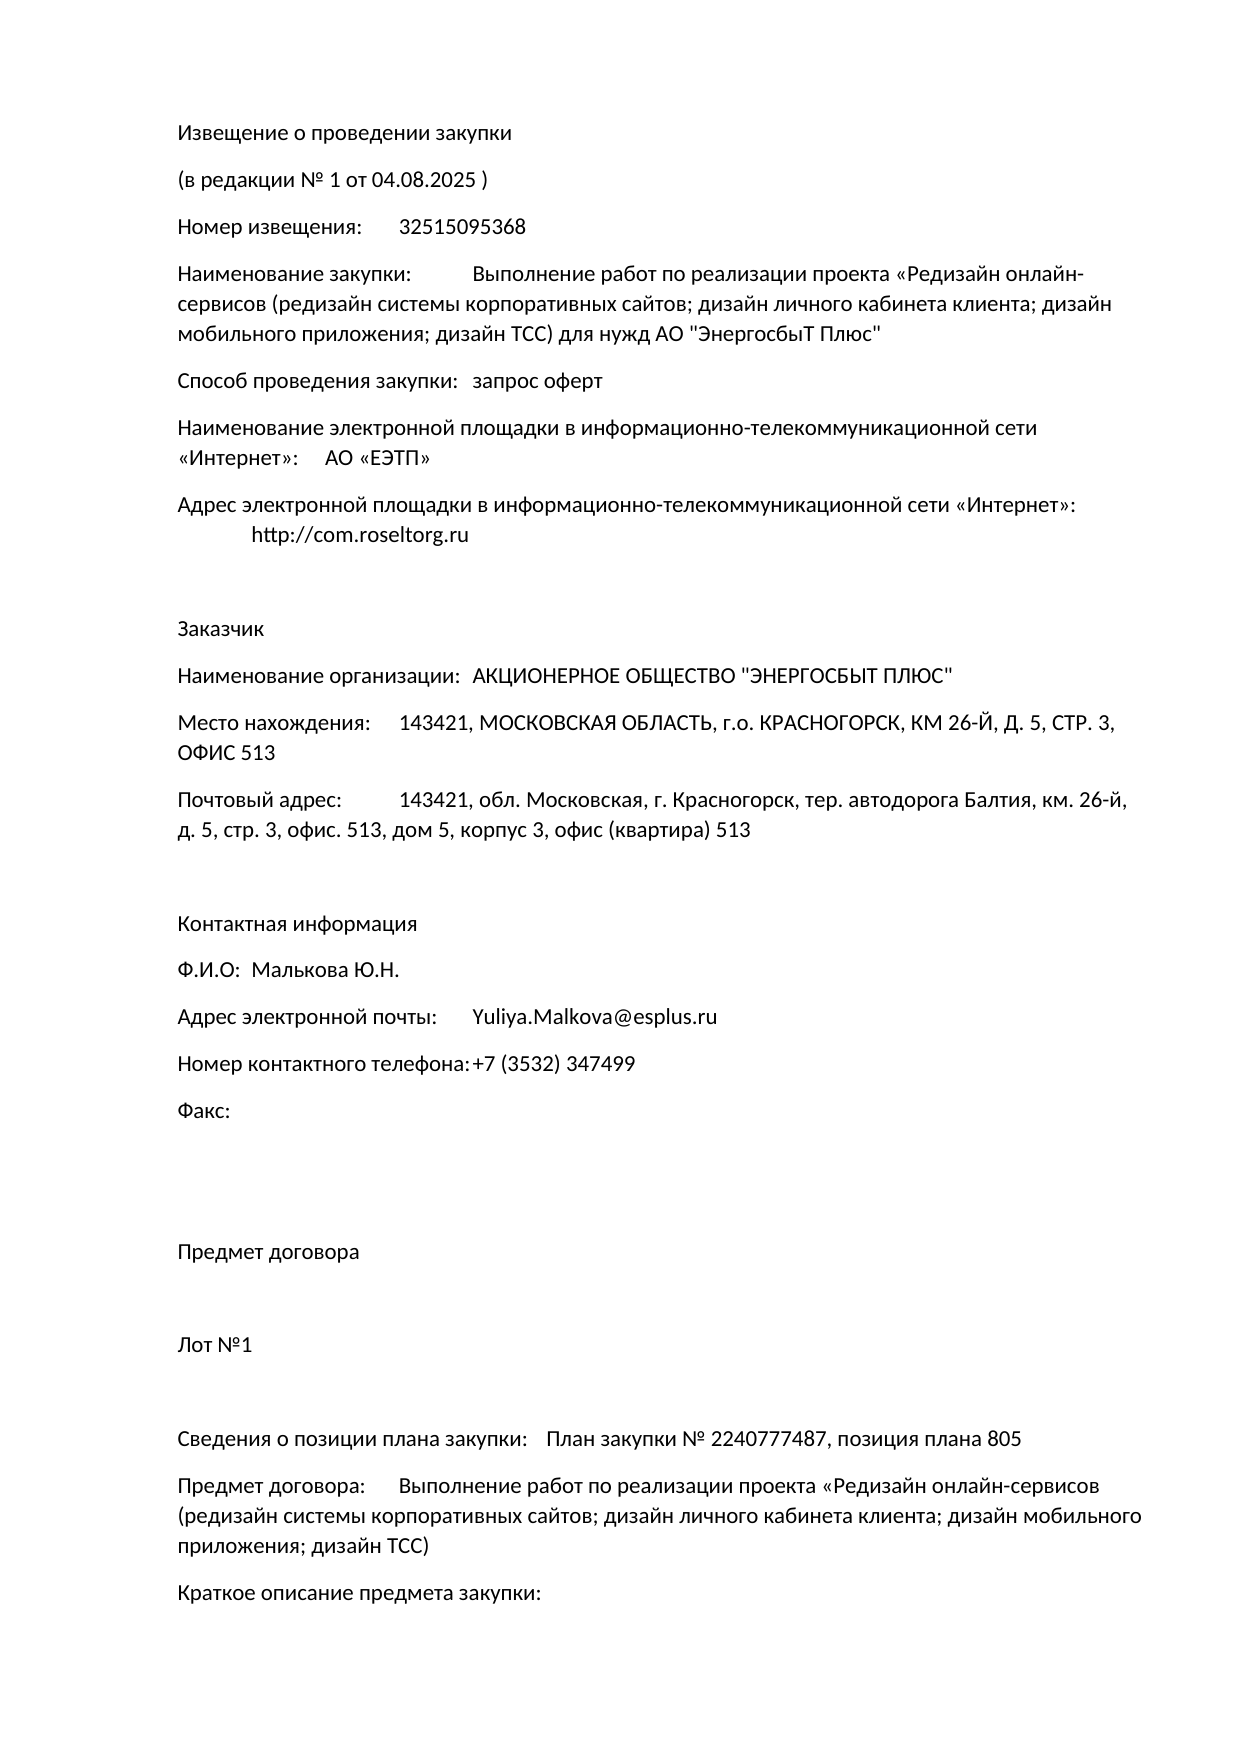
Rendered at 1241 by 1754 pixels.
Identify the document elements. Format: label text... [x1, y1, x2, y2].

text Факс: [177, 1096, 1152, 1124]
text Ф.И.О: Малькова Ю.Н. [177, 956, 1152, 984]
text Номер извещения: 32515095368 [177, 212, 1152, 240]
text Адрес электронной площадки в информационно-телекоммуникационной сети «Интернет»: http://com.roseltorg.ru [177, 490, 1152, 548]
text Адрес электронной почты: Yuliya.Malkova@esplus.ru [177, 1002, 1152, 1031]
text Краткое описание предмета закупки: [177, 1578, 1152, 1607]
text Почтовый адрес: 143421, обл. Московская, г. Красногорск, тер. автодорога Балтия, км. 26-й, д. 5, стр. 3, офис. 513, дом 5, корпус 3, офис (квартира) 513 [177, 785, 1152, 843]
text (в редакции № 1 от 04.08.2025 ) [177, 165, 1152, 193]
text Заказчик [177, 614, 1152, 642]
text Сведения о позиции плана закупки: План закупки № 2240777487, позиция плана 805 [177, 1424, 1152, 1452]
text Контактная информация [177, 909, 1152, 937]
text Номер контактного телефона: +7 (3532) 347499 [177, 1049, 1152, 1077]
text Способ проведения закупки: запрос оферт [177, 366, 1152, 394]
text Наименование электронной площадки в информационно-телекоммуникационной сети «Интернет»: АО «ЕЭТП» [177, 413, 1152, 471]
text Предмет договора [177, 1237, 1152, 1265]
text Наименование закупки: Выполнение работ по реализации проекта «Редизайн онлайн-сервисов (редизайн системы корпоративных сайтов; дизайн личного кабинета клиента; дизайн мобильного приложения; дизайн ТСС) для нужд АО "ЭнергосбыТ Плюс" [177, 259, 1152, 347]
text Извещение о проведении закупки [177, 118, 1152, 146]
text Наименование организации: АКЦИОНЕРНОЕ ОБЩЕСТВО "ЭНЕРГОСБЫТ ПЛЮС" [177, 661, 1152, 689]
text Предмет договора: Выполнение работ по реализации проекта «Редизайн онлайн-сервисов (редизайн системы корпоративных сайтов; дизайн личного кабинета клиента; дизайн мобильного приложения; дизайн ТСС) [177, 1471, 1152, 1560]
text Лот №1 [177, 1331, 1152, 1359]
text Место нахождения: 143421, МОСКОВСКАЯ ОБЛАСТЬ, г.о. КРАСНОГОРСК, КМ 26-Й, Д. 5, СТР. 3, ОФИС 513 [177, 708, 1152, 766]
